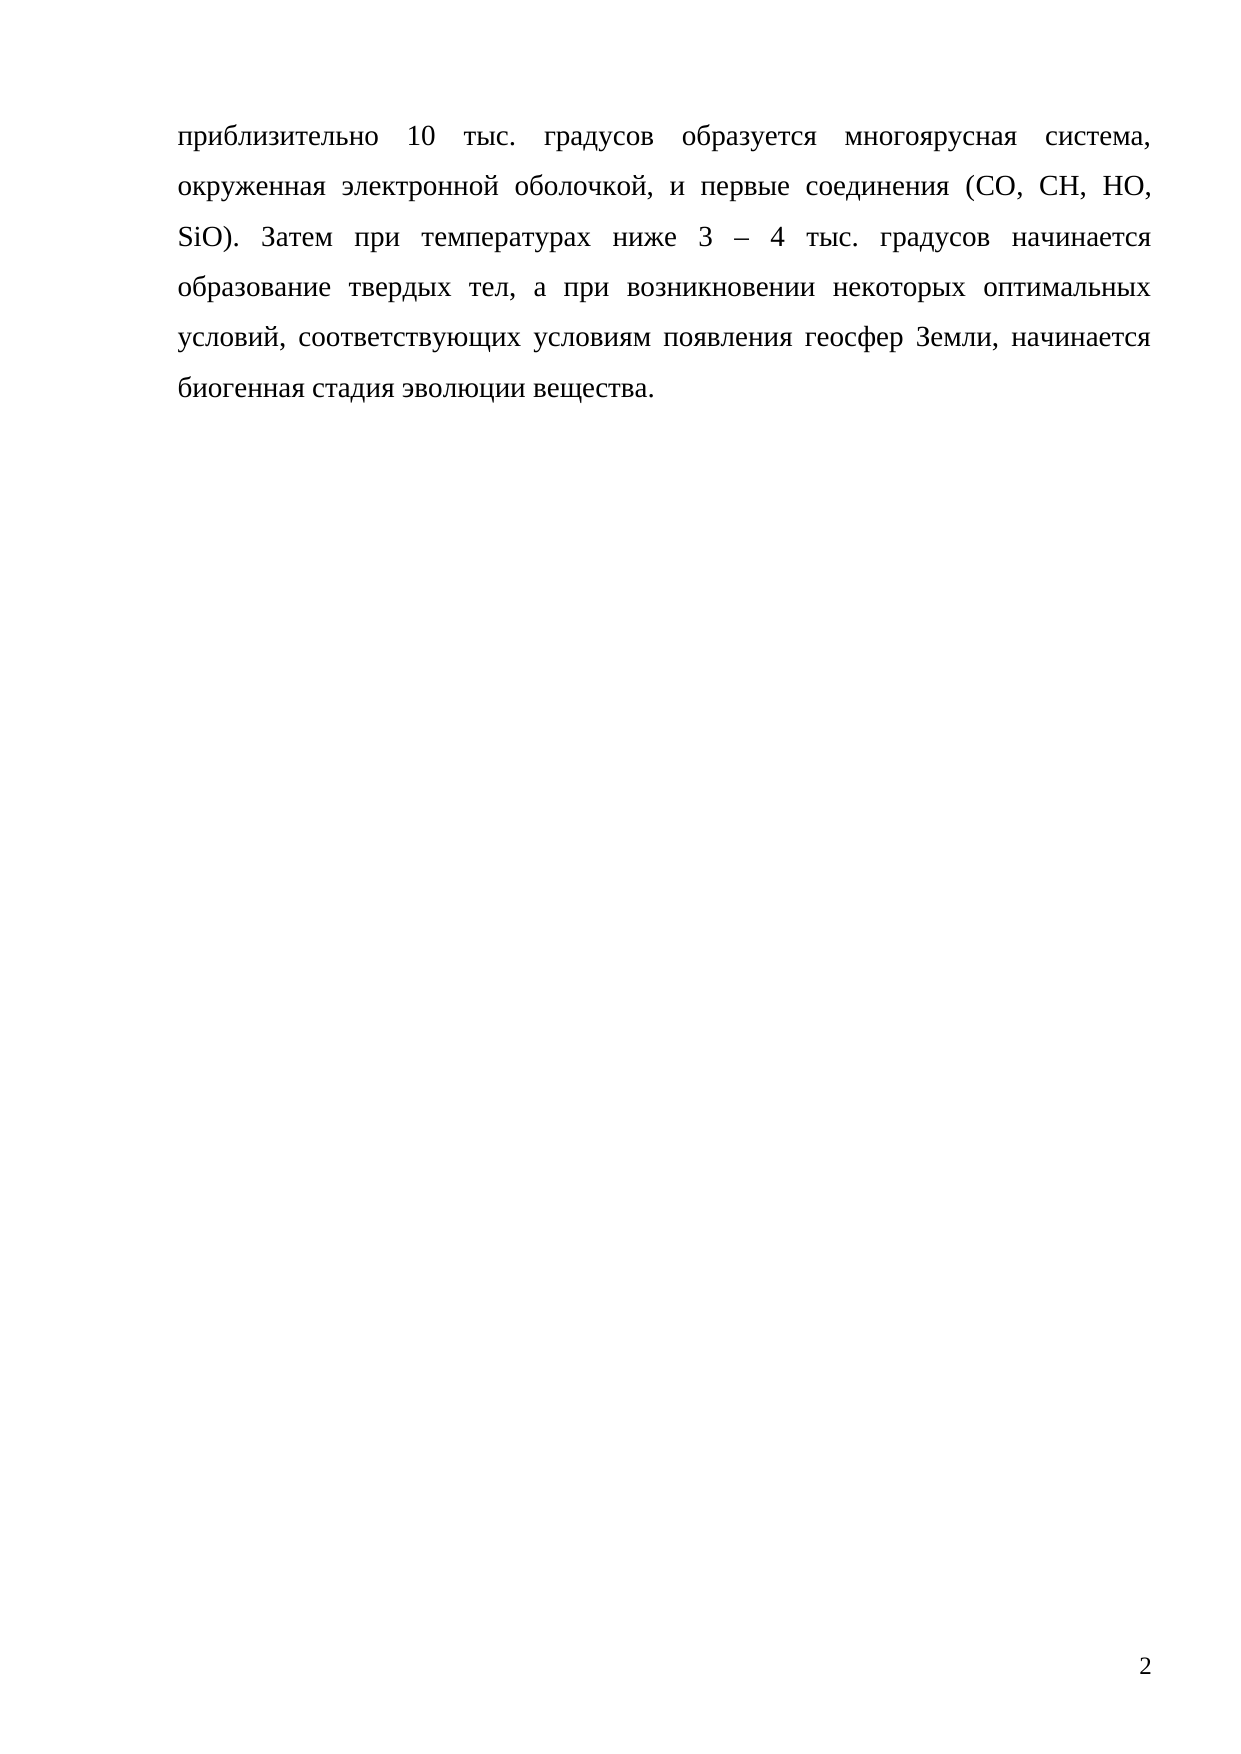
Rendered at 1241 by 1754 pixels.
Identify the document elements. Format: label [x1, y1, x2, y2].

text [177, 118, 1152, 403]
